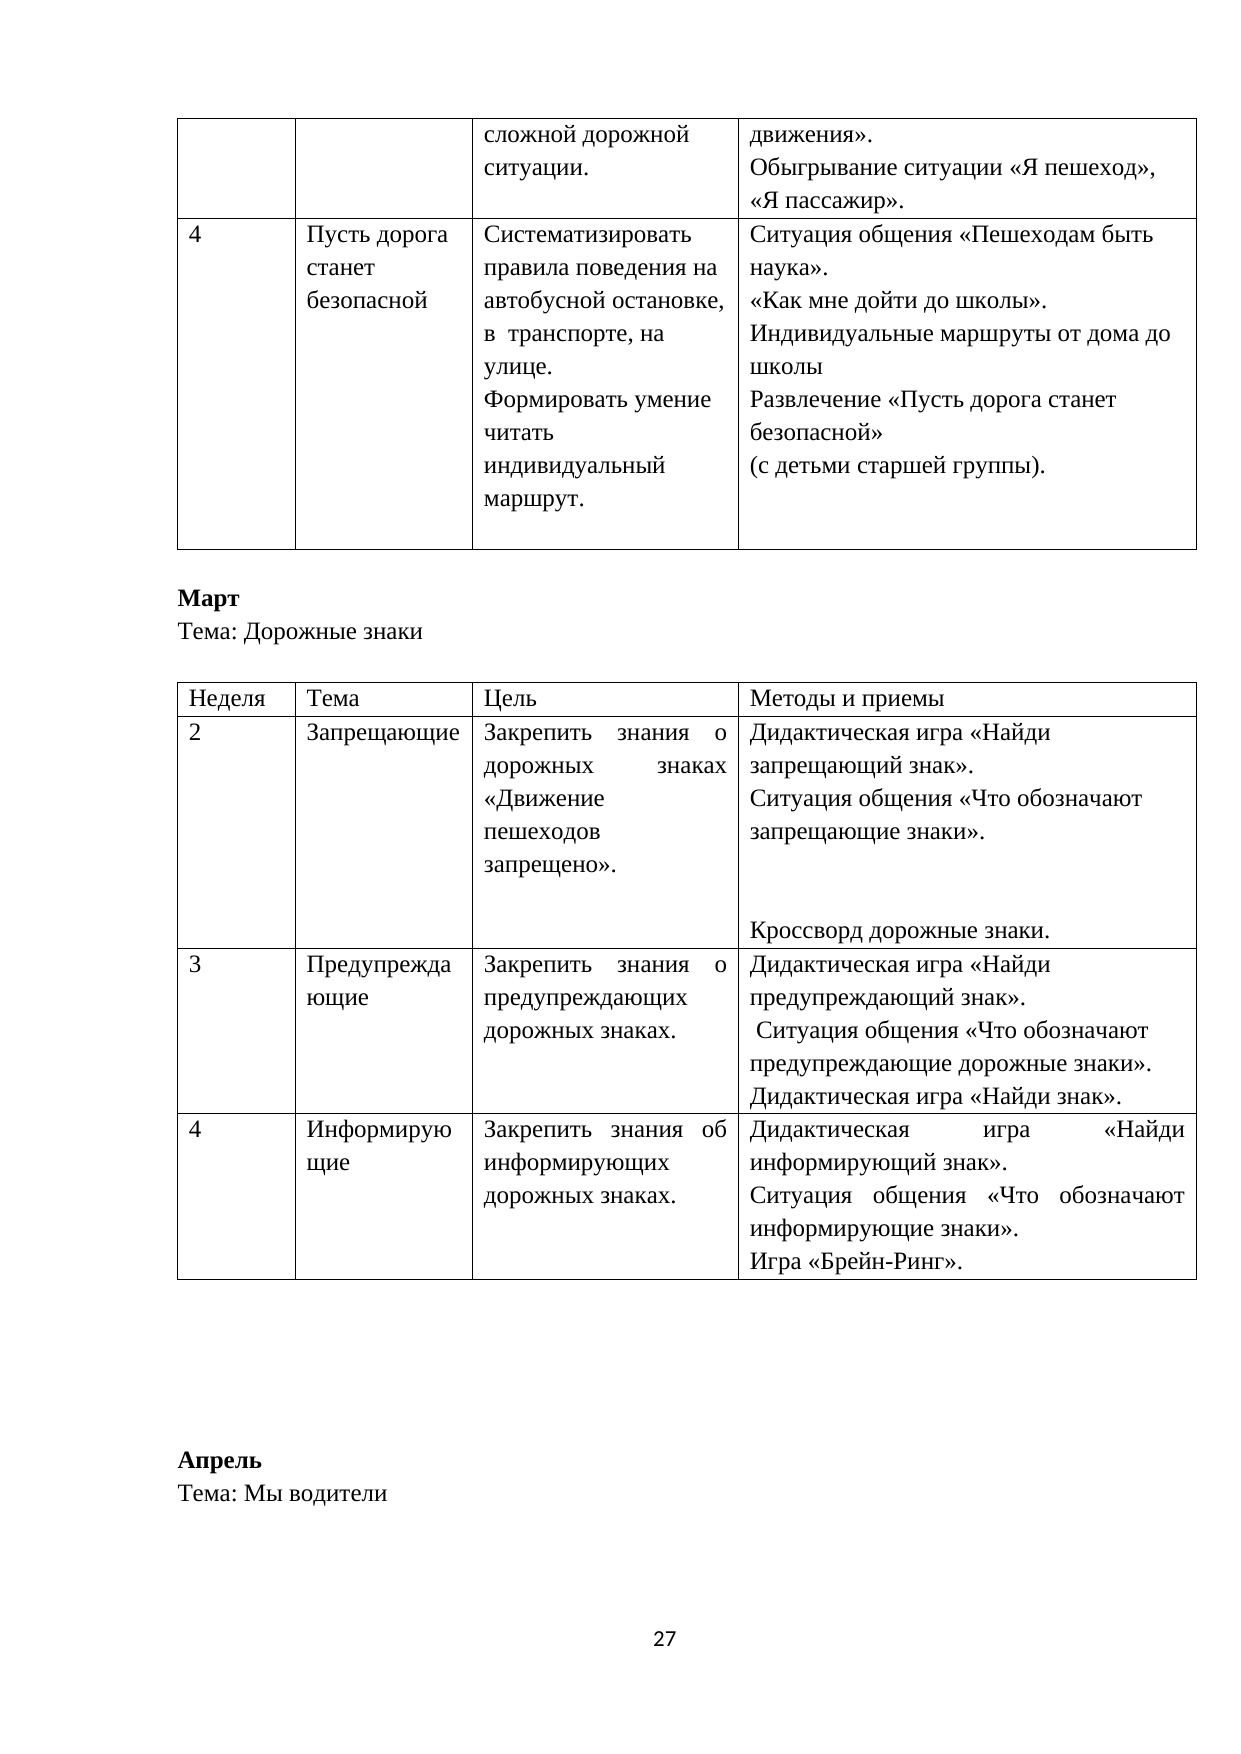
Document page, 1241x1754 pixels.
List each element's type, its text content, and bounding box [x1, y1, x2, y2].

table_cell 3 [178, 949, 295, 1113]
table_cell Предупреждающие [296, 949, 472, 1113]
table_cell Закрепить знания о дорожных знаках «Движение пешеходов запрещено». [473, 717, 738, 948]
table_cell 4 [178, 1114, 295, 1279]
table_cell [739, 119, 1196, 218]
table_cell 4 [178, 219, 295, 549]
table_cell 2 [178, 717, 295, 948]
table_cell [296, 119, 472, 218]
text Апрель [177, 1445, 1152, 1474]
table_header Цель [473, 683, 738, 716]
text Март [177, 583, 1152, 612]
table_header Неделя [178, 683, 295, 716]
table_cell Систематизировать правила поведения на автобусной остановке, в транспорте, на улице. Формировать умение читать индивидуальный маршрут. [473, 219, 738, 549]
table_header Методы и приемы [739, 683, 1196, 716]
table_cell Закрепить знания об информирующих дорожных знаках. [473, 1114, 738, 1279]
table_cell Информирующие [296, 1114, 472, 1279]
table_cell Ситуация общения «Пешеходам быть наука». «Как мне дойти до школы». Индивидуальные маршруты от дома до школы Развлечение «Пусть дорога станет безопасной» (с детьми старшей группы). [739, 219, 1196, 549]
table_cell Закрепить знания о предупреждающих дорожных знаках. [473, 949, 738, 1113]
table_cell 2 [178, 119, 295, 218]
text Тема: Дорожные знаки [177, 616, 1152, 645]
table_cell Дидактическая игра «Найди запрещающий знак». Ситуация общения «Что обозначают запрещающие знаки». Кроссворд дорожные знаки. [739, 717, 1196, 948]
table_cell Дидактическая игра «Найди информирующий знак». Ситуация общения «Что обозначают информирующие знаки». Игра «Брейн-Ринг». [739, 1114, 1196, 1279]
text Тема: Мы водители [177, 1478, 1152, 1507]
table_header Тема [296, 683, 472, 716]
table_cell Запрещающие [296, 717, 472, 948]
table_cell Дидактическая игра «Найди предупреждающий знак». Ситуация общения «Что обозначают предупреждающие дорожные знаки». Дидактическая игра «Найди знак». [739, 949, 1196, 1113]
table_cell Пусть дорога станет безопасной [296, 219, 472, 549]
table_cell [473, 119, 738, 218]
